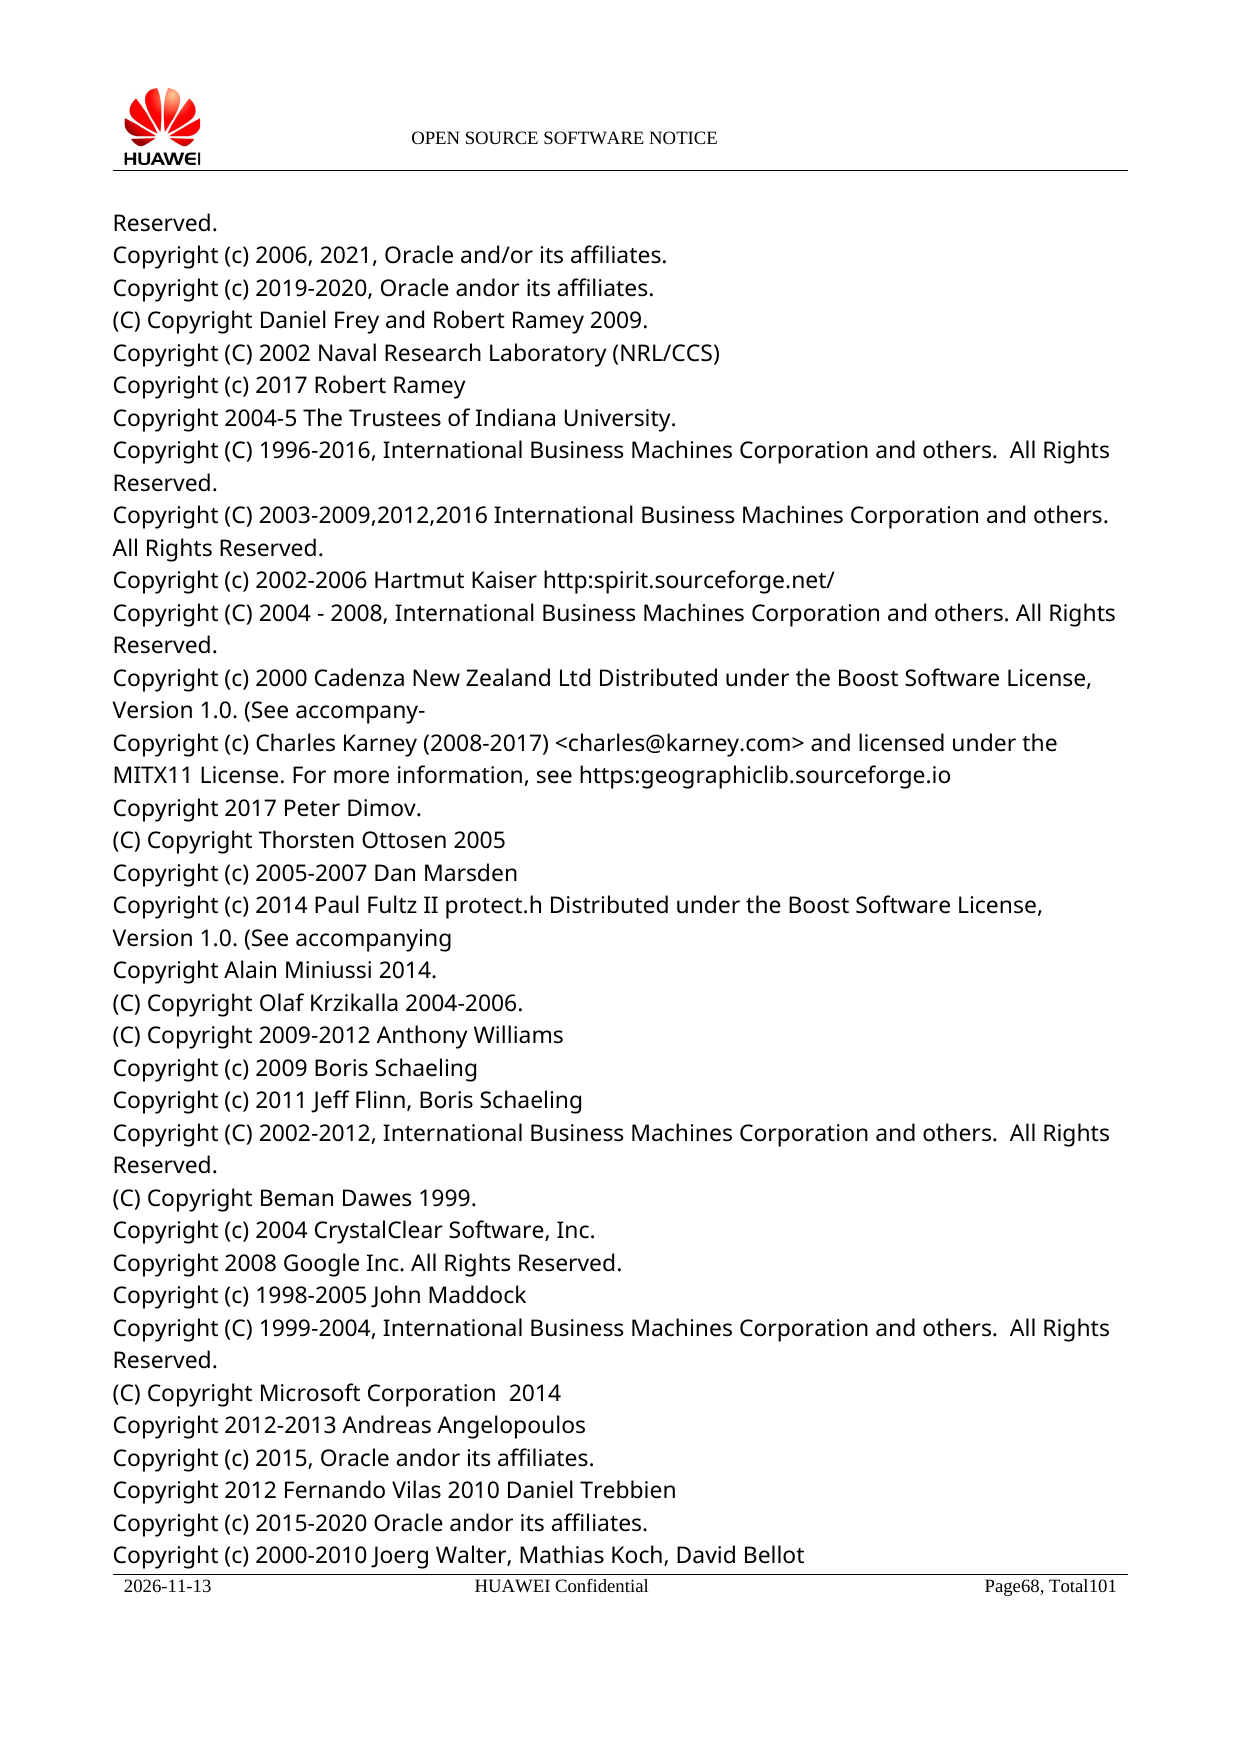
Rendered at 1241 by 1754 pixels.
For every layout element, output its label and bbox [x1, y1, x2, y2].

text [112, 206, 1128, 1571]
picture [124, 88, 201, 165]
